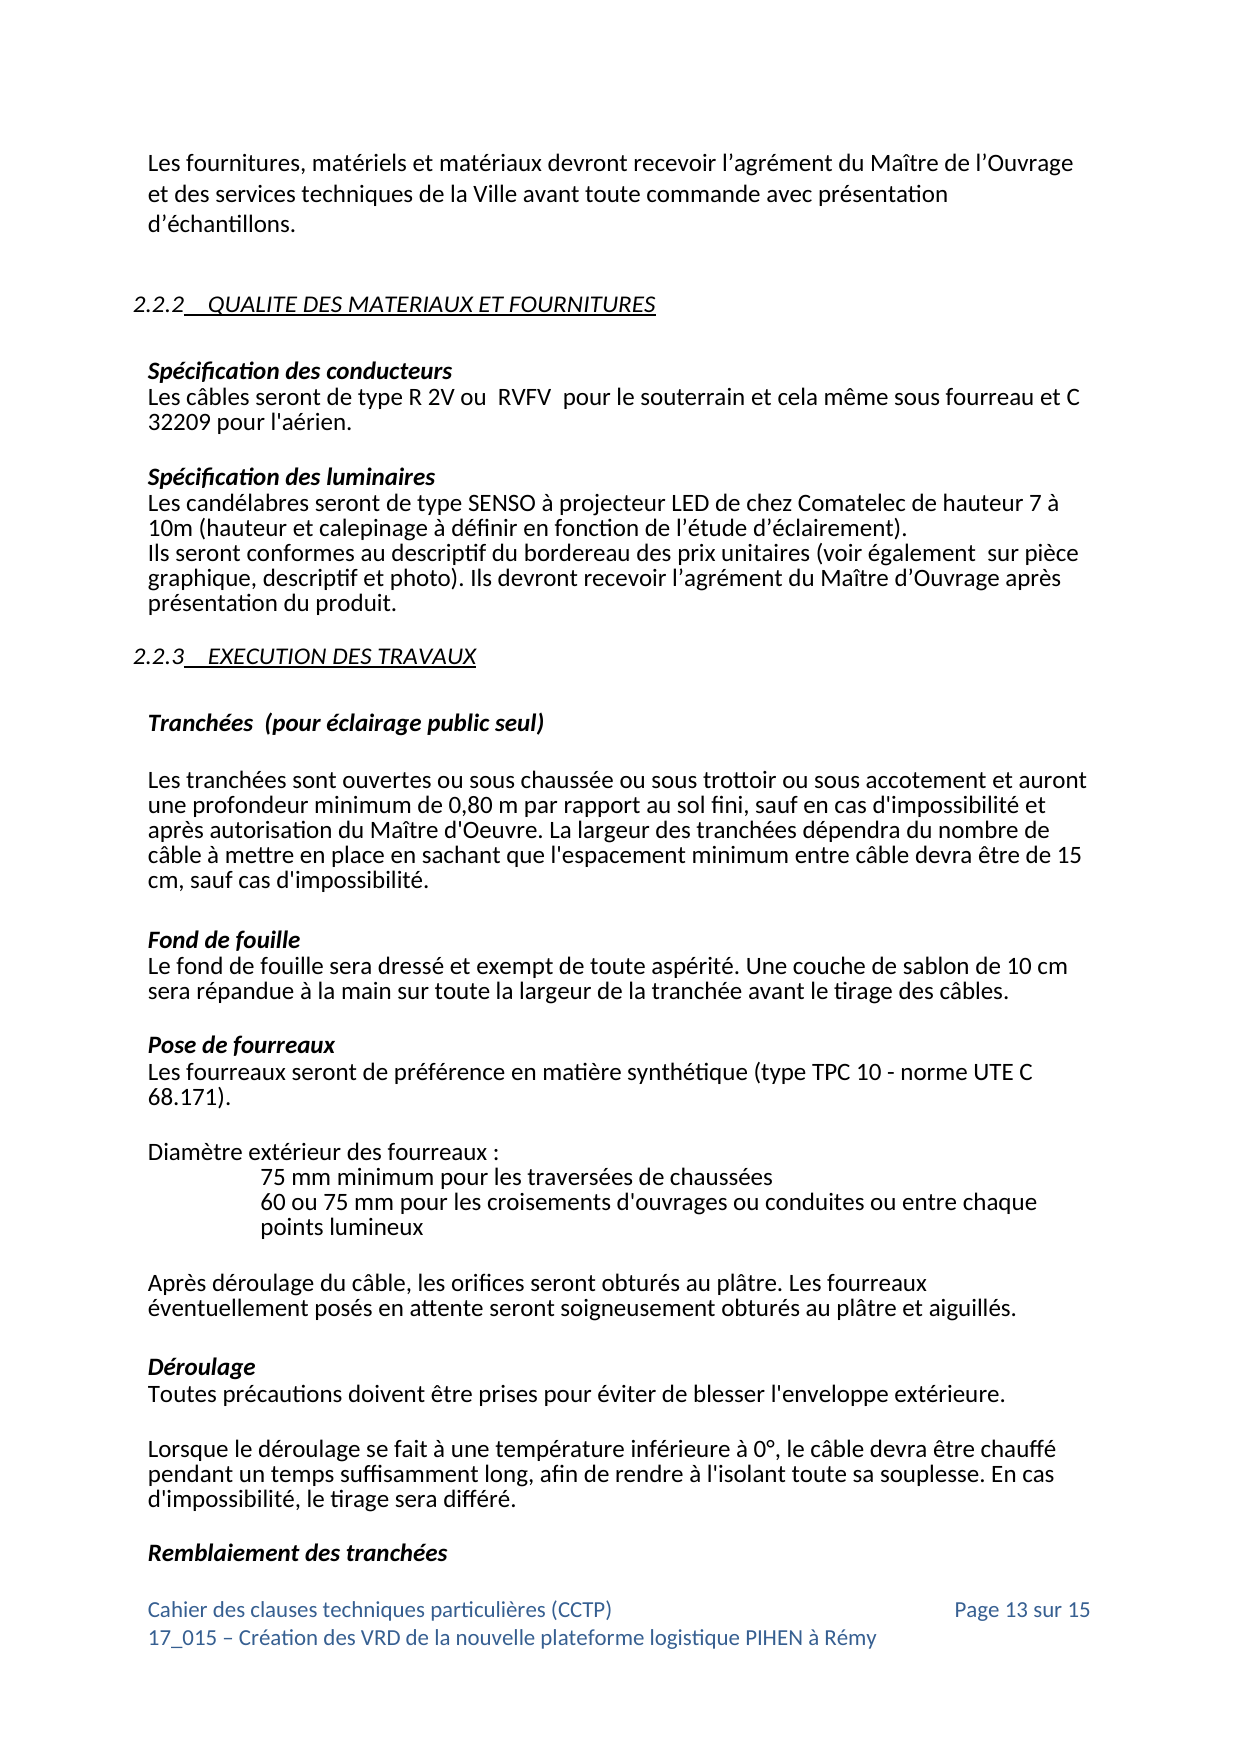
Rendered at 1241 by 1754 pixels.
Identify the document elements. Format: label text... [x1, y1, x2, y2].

text Remblaiement des tranchées [148, 1537, 1093, 1568]
subtitle QUALITE DES MATERIAUX ET FOURNITURES [133, 289, 1093, 318]
text Diamètre extérieur des fourreaux : [148, 1140, 1093, 1165]
text Spécification des conducteurs [148, 355, 1093, 386]
text Tranchées (pour éclairage public seul) [148, 707, 1093, 738]
text Les fournitures, matériels et matériaux devront recevoir l’agrément du Maître de l’Ouvrage et des services techniques de la Ville avant toute commande avec présentation d’échantillons. [148, 148, 1093, 239]
text Fond de fouille [148, 924, 1093, 954]
text 60 ou 75 mm pour les croisements d'ouvrages ou conduites ou entre chaque points lumineux [260, 1190, 1093, 1240]
text Spécification des luminaires [148, 461, 1093, 491]
text Pose de fourreaux [148, 1029, 1093, 1060]
text Déroulage [148, 1351, 1093, 1382]
text 75 mm minimum pour les traversées de chaussées [260, 1165, 1093, 1190]
text Lorsque le déroulage se fait à une température inférieure à 0°, le câble devra être chauffé pendant un temps suffisamment long, afin de rendre à l'isolant toute sa souplesse. En cas d'impossibilité, le tirage sera différé. [148, 1437, 1093, 1512]
text Les candélabres seront de type SENSO à projecteur LED de chez Comatelec de hauteur 7 à 10m (hauteur et calepinage à définir en fonction de l’étude d’éclairement). [148, 491, 1093, 541]
text Les tranchées sont ouvertes ou sous chaussée ou sous trottoir ou sous accotement et auront une profondeur minimum de 0,80 m par rapport au sol fini, sauf en cas d'impossibilité et après autorisation du Maître d'Oeuvre. La largeur des tranchées dépendra du nombre de câble à mettre en place en sachant que l'espacement minimum entre câble devra être de 15 cm, sauf cas d'impossibilité. [148, 768, 1093, 893]
text Après déroulage du câble, les orifices seront obturés au plâtre. Les fourreaux éventuellement posés en attente seront soigneusement obturés au plâtre et aiguillés. [148, 1271, 1093, 1321]
text Ils seront conformes au descriptif du bordereau des prix unitaires (voir également sur pièce graphique, descriptif et photo). Ils devront recevoir l’agrément du Maître d’Ouvrage après présentation du produit. [148, 541, 1093, 616]
subtitle EXECUTION DES TRAVAUX [133, 641, 1093, 671]
text Le fond de fouille sera dressé et exempt de toute aspérité. Une couche de sablon de 10 cm sera répandue à la main sur toute la largeur de la tranchée avant le tirage des câbles. [148, 954, 1093, 1004]
text Les câbles seront de type R 2V ou RVFV pour le souterrain et cela même sous fourreau et C 32209 pour l'aérien. [148, 386, 1093, 436]
text Les fourreaux seront de préférence en matière synthétique (type TPC 10 - norme UTE C 68.171). [148, 1060, 1093, 1110]
text Toutes précautions doivent être prises pour éviter de blesser l'enveloppe extérieure. [148, 1382, 1093, 1407]
